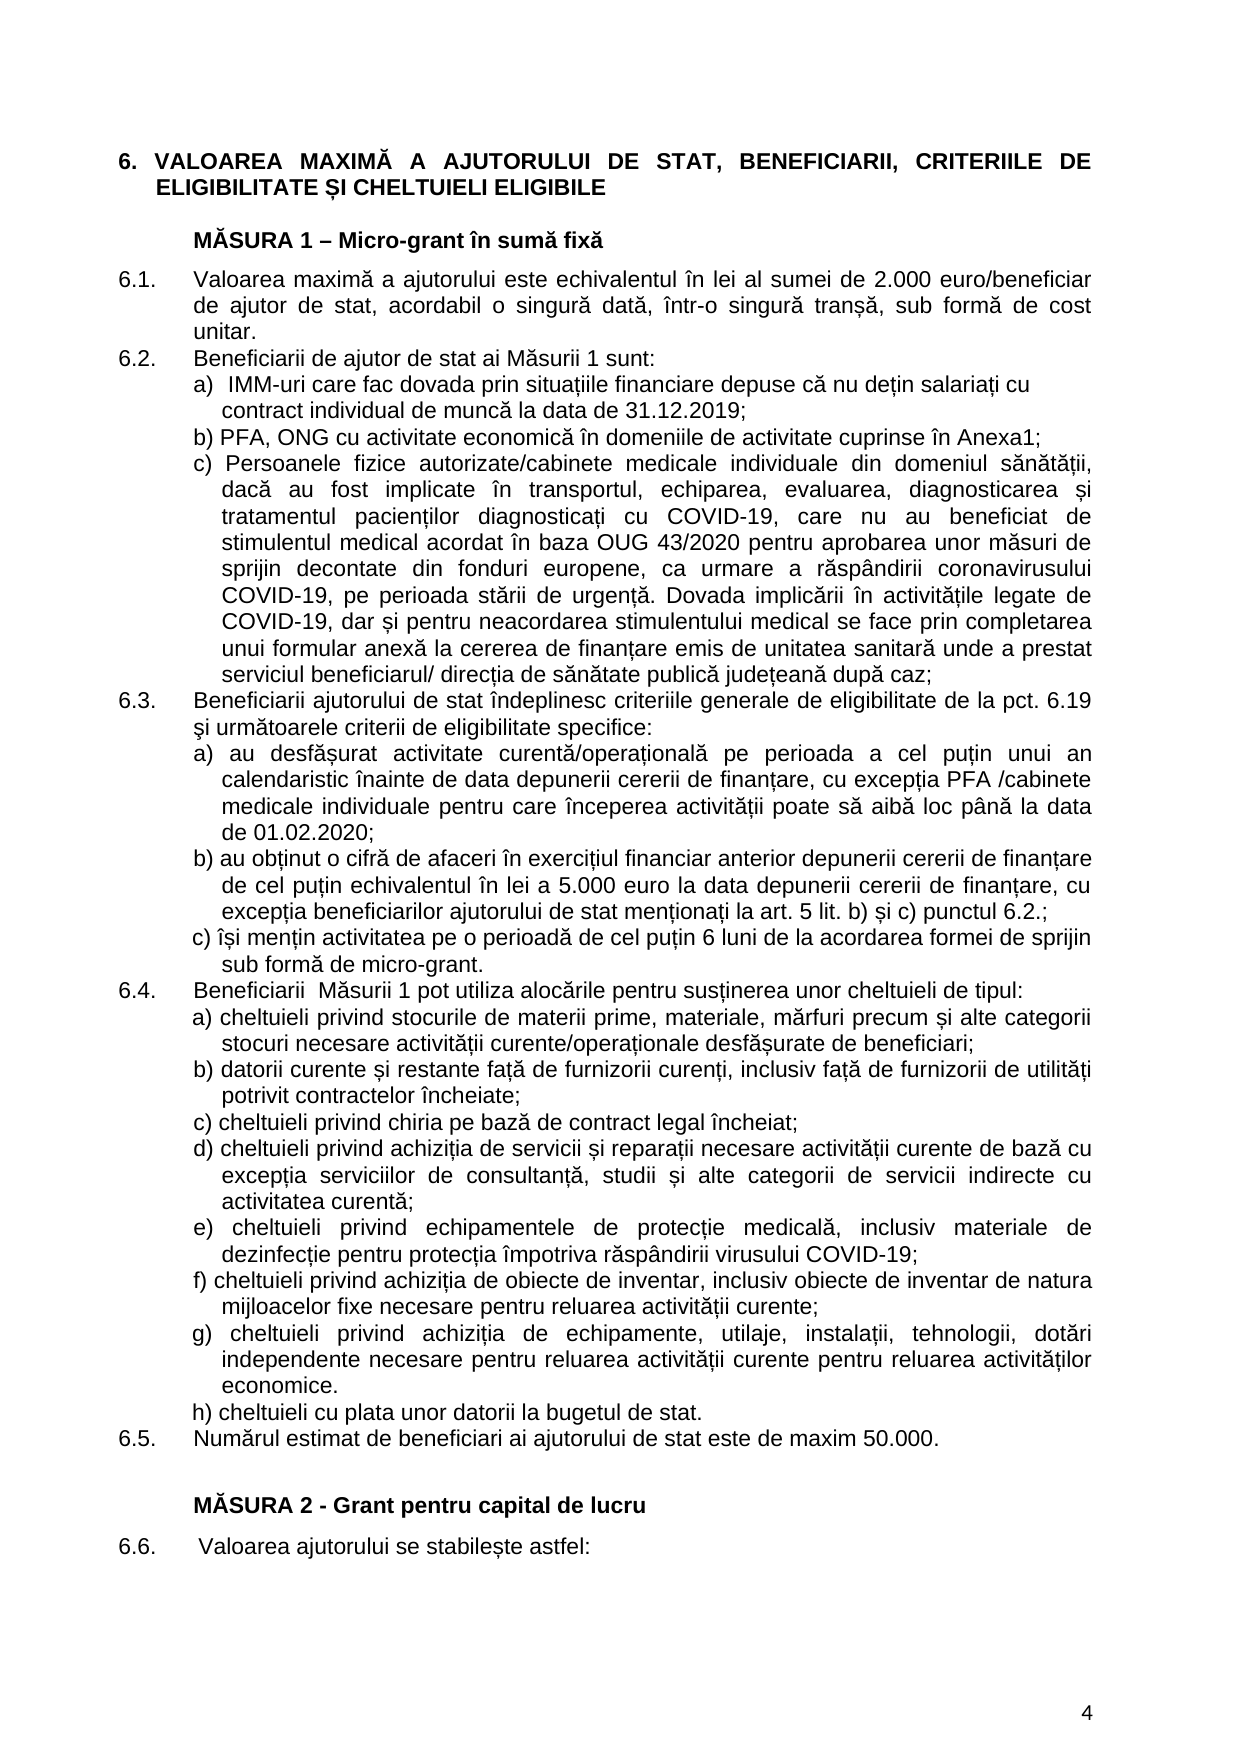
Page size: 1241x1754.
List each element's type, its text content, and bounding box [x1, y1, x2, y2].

text c) Persoanele fizice autorizate/cabinete medicale individuale din domeniul sănătății, dacă au fost implicate în transportul, echiparea, evaluarea, diagnosticarea și tratamentul pacienților diagnosticați cu COVID-19, care nu au beneficiat de stimulentul medical acordat în baza OUG 43/2020 pentru aprobarea unor măsuri de sprijin decontate din fonduri europene, ca urmare a răspândirii coronavirusului COVID-19, pe perioada stării de urgență. Dovada implicării în activitățile legate de COVID-19, dar și pentru neacordarea stimulentului medical se face prin completarea unui formular anexă la cererea de finanțare emis de unitatea sanitară unde a prestat serviciul beneficiarul/ direcția de sănătate publică județeană după caz; [193, 450, 1093, 687]
list 6. VALOAREA MAXIMĂ A AJUTORULUI DE STAT, BENEFICIARII, CRITERIILE DE ELIGIBILITATE ȘI CHELTUIELI ELIGIBILE [118, 148, 1093, 200]
text e) cheltuieli privind echipamentele de protecție medicală, inclusiv materiale de dezinfecție pentru protecția împotriva răspândirii virusului COVID-19; [193, 1214, 1093, 1267]
text g) cheltuieli privind achiziția de echipamente, utilaje, instalații, tehnologii, dotări independente necesare pentru reluarea activității curente pentru reluarea activităților economice. [192, 1320, 1093, 1399]
list Beneficiarii Măsurii 1 pot utiliza alocările pentru susținerea unor cheltuieli de tipul: [118, 977, 1093, 1003]
list Valoarea maximă a ajutorului este echivalentul în lei al sumei de 2.000 euro/beneficiar de ajutor de stat, acordabil o singură dată, într-o singură tranșă, sub formă de cost unitar. [118, 266, 1093, 344]
text 6.6. Valoarea ajutorului se stabilește astfel: [118, 1533, 1093, 1560]
text contract individual de muncă la data de 31.12.2019; [193, 397, 1093, 424]
text MĂSURA 1 – Micro-grant în sumă fixă [193, 227, 1093, 253]
list Beneficiarii ajutorului de stat îndeplinesc criteriile generale de eligibilitate de la pct. 6.19 şi următoarele criterii de eligibilitate specifice: [118, 687, 1093, 740]
text d) cheltuieli privind achiziția de servicii și reparații necesare activității curente de bază cu excepția serviciilor de consultanță, studii și alte categorii de servicii indirecte cu activitatea curentă; [193, 1135, 1093, 1214]
text c) își mențin activitatea pe o perioadă de cel puțin 6 luni de la acordarea formei de sprijin sub formă de micro-grant. [192, 924, 1093, 977]
list Numărul estimat de beneficiari ai ajutorului de stat este de maxim 50.000. [118, 1425, 1093, 1451]
text b) au obținut o cifră de afaceri în exercițiul financiar anterior depunerii cererii de finanțare de cel puțin echivalentul în lei a 5.000 euro la data depunerii cererii de finanțare, cu excepția beneficiarilor ajutorului de stat menționați la art. 5 lit. b) și c) punctul 6.2.; [193, 845, 1093, 924]
text c) cheltuieli privind chiria pe bază de contract legal încheiat; [193, 1109, 1093, 1135]
text a) au desfășurat activitate curentă/operațională pe perioada a cel puțin unui an calendaristic înainte de data depunerii cererii de finanțare, cu excepția PFA /cabinete medicale individuale pentru care începerea activității poate să aibă loc până la data de 01.02.2020; [193, 740, 1093, 845]
text h) cheltuieli cu plata unor datorii la bugetul de stat. [192, 1399, 1093, 1425]
text f) cheltuieli privind achiziția de obiecte de inventar, inclusiv obiecte de inventar de natura mijloacelor fixe necesare pentru reluarea activității curente; [193, 1267, 1093, 1320]
text a) cheltuieli privind stocurile de materii prime, materiale, mărfuri precum și alte categorii stocuri necesare activității curente/operaționale desfășurate de beneficiari; [192, 1003, 1093, 1056]
list Beneficiarii de ajutor de stat ai Măsurii 1 sunt: [118, 344, 1093, 371]
text b) PFA, ONG cu activitate economică în domeniile de activitate cuprinse în Anexa1; [193, 424, 1093, 450]
list IMM-uri care fac dovada prin situațiile financiare depuse că nu dețin salariați cu [193, 371, 1093, 397]
text MĂSURA 2 - Grant pentru capital de lucru [193, 1492, 1093, 1519]
text b) datorii curente și restante față de furnizorii curenți, inclusiv față de furnizorii de utilități potrivit contractelor încheiate; [193, 1056, 1093, 1109]
